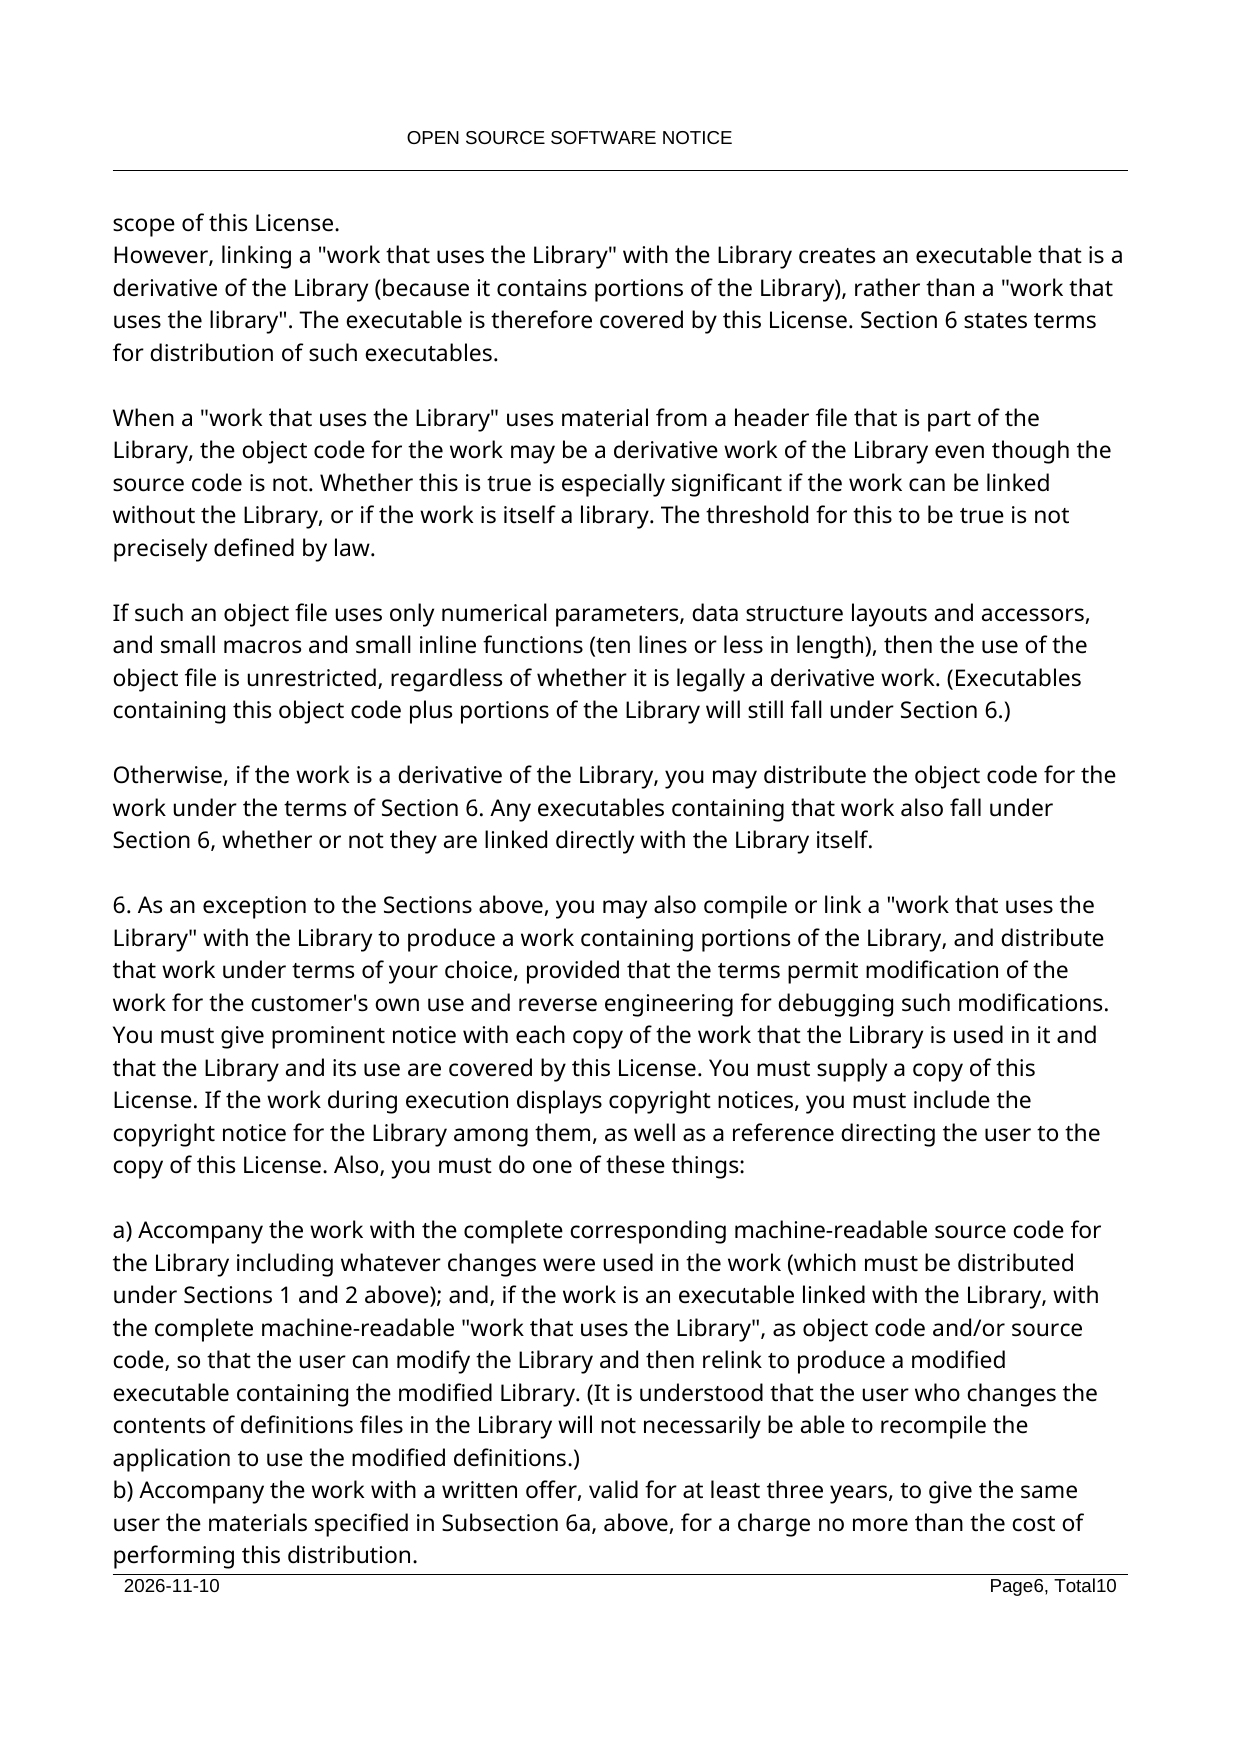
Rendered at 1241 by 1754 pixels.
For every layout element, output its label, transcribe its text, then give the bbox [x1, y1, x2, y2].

text 6. As an exception to the Sections above, you may also compile or link a "work that uses the Library" with the Library to produce a work containing portions of the Library, and distribute that work under terms of your choice, provided that the terms permit modification of the work for the customer's own use and reverse engineering for debugging such modifications. [112, 889, 1128, 1019]
text Otherwise, if the work is a derivative of the Library, you may distribute the object code for the work under the terms of Section 6. Any executables containing that work also fall under Section 6, whether or not they are linked directly with the Library itself. [112, 759, 1128, 856]
text If such an object file uses only numerical parameters, data structure layouts and accessors, and small macros and small inline functions (ten lines or less in length), then the use of the object file is unrestricted, regardless of whether it is legally a derivative work. (Executables containing this object code plus portions of the Library will still fall under Section 6.) [112, 596, 1128, 726]
text a) Accompany the work with the complete corresponding machine-readable source code for the Library including whatever changes were used in the work (which must be distributed under Sections 1 and 2 above); and, if the work is an executable linked with the Library, with the complete machine-readable "work that uses the Library", as object code and/or source code, so that the user can modify the Library and then relink to produce a modified executable containing the modified Library. (It is understood that the user who changes the contents of definitions files in the Library will not necessarily be able to recompile the application to use the modified definitions.) [112, 1214, 1128, 1474]
text You must give prominent notice with each copy of the work that the Library is used in it and that the Library and its use are covered by this License. You must supply a copy of this License. If the work during execution displays copyright notices, you must include the copyright notice for the Library among them, as well as a reference directing the user to the copy of this License. Also, you must do one of these things: [112, 1019, 1128, 1181]
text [112, 206, 1128, 239]
text However, linking a "work that uses the Library" with the Library creates an executable that is a derivative of the Library (because it contains portions of the Library), rather than a "work that uses the library". The executable is therefore covered by this License. Section 6 states terms for distribution of such executables. [112, 239, 1128, 369]
text b) Accompany the work with a written offer, valid for at least three years, to give the same user the materials specified in Subsection 6a, above, for a charge no more than the cost of performing this distribution. [112, 1474, 1128, 1571]
text When a "work that uses the Library" uses material from a header file that is part of the Library, the object code for the work may be a derivative work of the Library even though the source code is not. Whether this is true is especially significant if the work can be linked without the Library, or if the work is itself a library. The threshold for this to be true is not precisely defined by law. [112, 401, 1128, 564]
